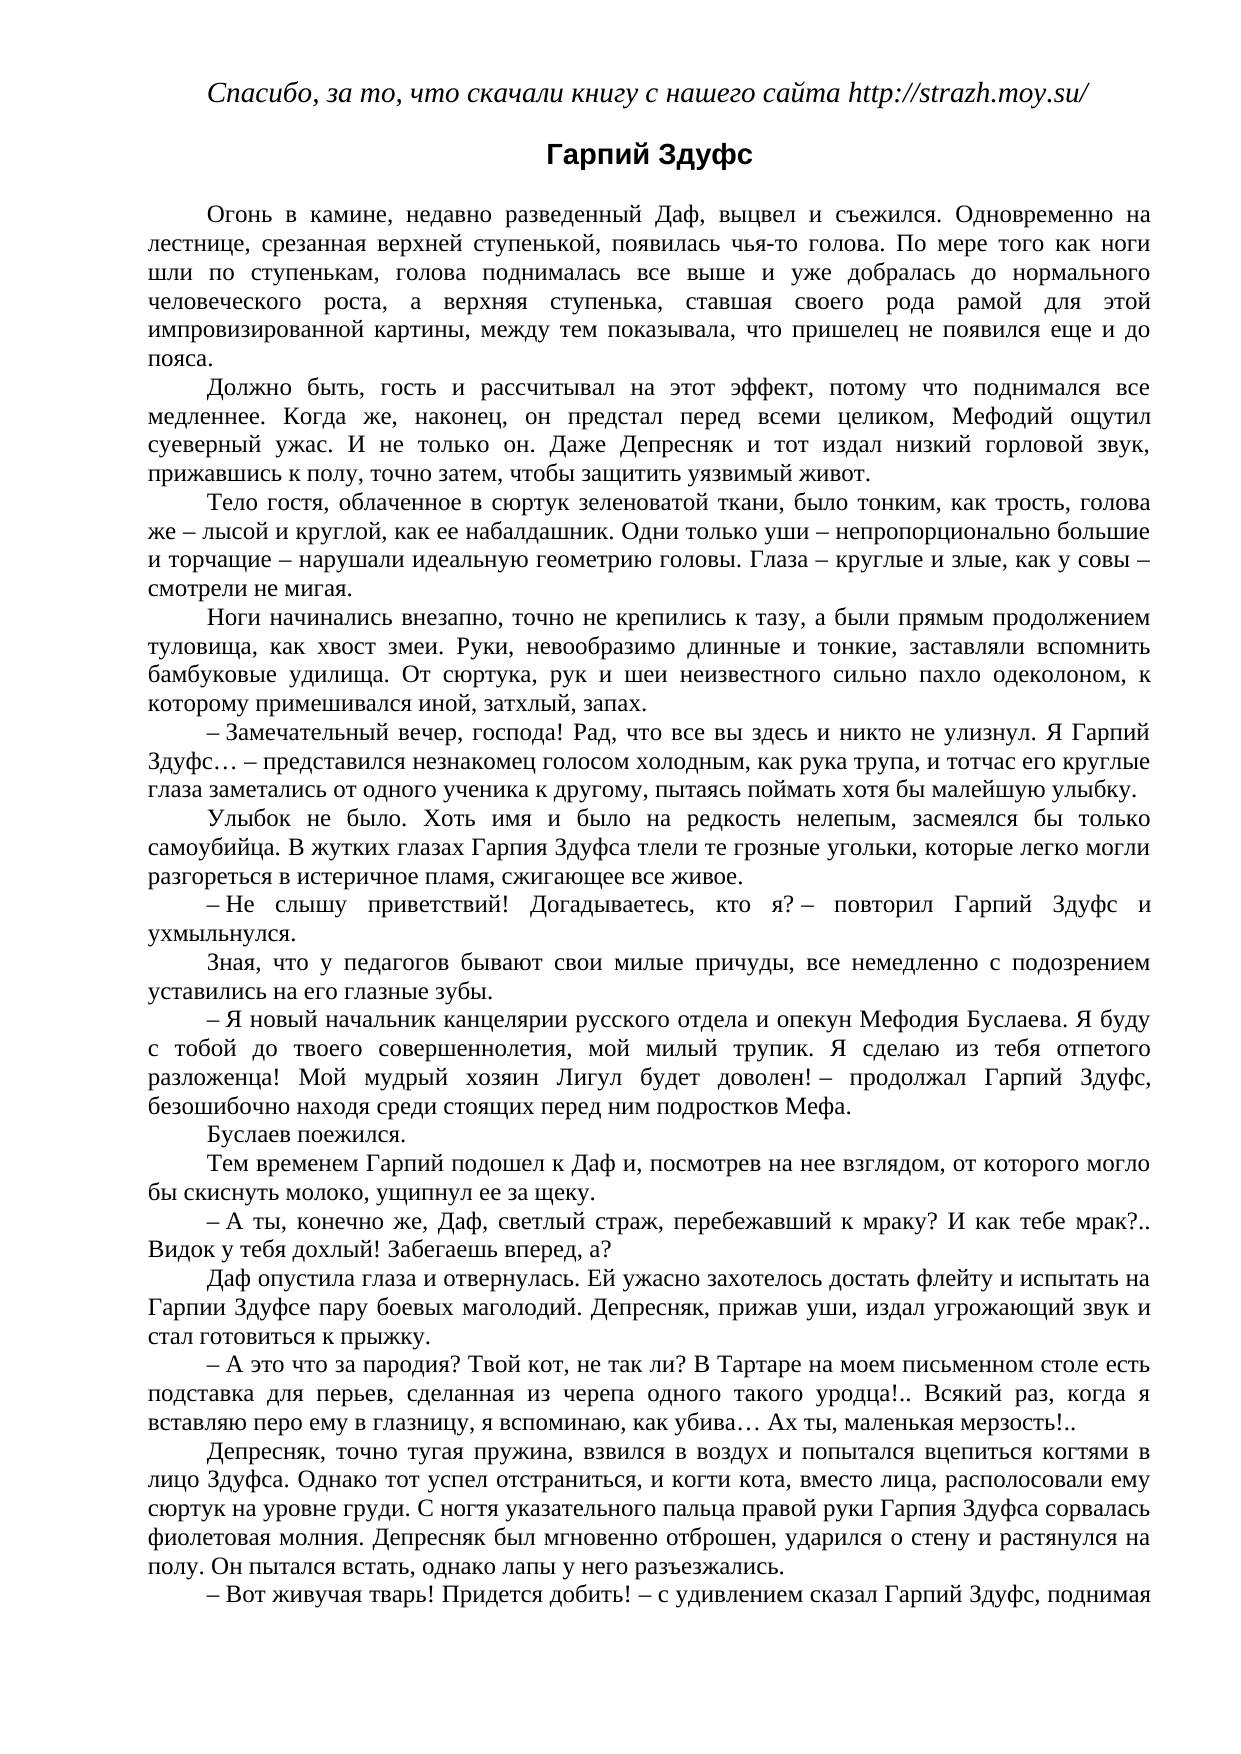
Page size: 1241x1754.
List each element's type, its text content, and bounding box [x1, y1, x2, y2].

text – Замечательный вечер, господа! Рад, что все вы здесь и никто не улизнул. Я Гарпий Здуфс… – представился незнакомец голосом холодным, как рука трупа, и тотчас его круглые глаза заметались от одного ученика к другому, пытаясь поймать хотя бы малейшую улыбку. [148, 717, 1152, 803]
text Должно быть, гость и рассчитывал на этот эффект, потому что поднимался все медленнее. Когда же, наконец, он предстал перед всеми целиком, Мефодий ощутил суеверный ужас. И не только он. Даже Депресняк и тот издал низкий горловой звук, прижавшись к полу, точно затем, чтобы защитить уязвимый живот. [148, 372, 1152, 487]
text Ноги начинались внезапно, точно не крепились к тазу, а были прямым продолжением туловища, как хвост змеи. Руки, невообразимо длинные и тонкие, заставляли вспомнить бамбуковые удилища. От сюртука, рук и шеи неизвестного сильно пахло одеколоном, к которому примешивался иной, затхлый, запах. [148, 602, 1152, 717]
text Тело гостя, облаченное в сюртук зеленоватой ткани, было тонким, как трость, голова же – лысой и круглой, как ее набалдашник. Одни только уши – непропорционально большие и торчащие – нарушали идеальную геометрию головы. Глаза – круглые и злые, как у совы – смотрели не мигая. [148, 487, 1152, 602]
text Даф опустила глаза и отвернулась. Ей ужасно захотелось достать флейту и испытать на Гарпии Здуфсе пару боевых маголодий. Депресняк, прижав уши, издал угрожающий звук и стал готовиться к прыжку. [148, 1263, 1152, 1349]
text – А это что за пародия? Твой кот, не так ли? В Тартаре на моем письменном столе есть подставка для перьев, сделанная из черепа одного такого уродца!.. Всякий раз, когда я вставляю перо ему в глазницу, я вспоминаю, как убива… Ах ты, маленькая мерзость!.. [148, 1349, 1152, 1436]
text – А ты, конечно же, Даф, светлый страж, перебежавший к мраку? И как тебе мрак?.. Видок у тебя дохлый! Забегаешь вперед, а? [148, 1206, 1152, 1263]
text Депресняк, точно тугая пружина, взвился в воздух и попытался вцепиться когтями в лицо Здуфса. Однако тот успел отстраниться, и когти кота, вместо лица, располосовали ему сюртук на уровне груди. С ногтя указательного пальца правой руки Гарпия Здуфса сорвалась фиолетовая молния. Депресняк был мгновенно отброшен, ударился о стену и растянулся на полу. Он пытался встать, однако лапы у него разъезжались. [148, 1436, 1152, 1579]
text Огонь в камине, недавно разведенный Даф, выцвел и съежился. Одновременно на лестнице, срезанная верхней ступенькой, появилась чья-то голова. По мере того как ноги шли по ступенькам, голова поднималась все выше и уже добралась до нормального человеческого роста, а верхняя ступенька, ставшая своего рода рамой для этой импровизированной картины, между тем показывала, что пришелец не появился еще и до пояса. [148, 199, 1152, 372]
text Буслаев поежился. [148, 1119, 1152, 1148]
text Зная, что у педагогов бывают свои милые причуды, все немедленно с подозрением уставились на его глазные зубы. [148, 947, 1152, 1004]
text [148, 1579, 1152, 1608]
subtitle Гарпий Здуфс [148, 137, 1152, 171]
text Улыбок не было. Хоть имя и было на редкость нелепым, засмеялся бы только самоубийца. В жутких глазах Гарпия Здуфса тлели те грозные угольки, которые легко могли разгореться в истеричное пламя, сжигающее все живое. [148, 803, 1152, 889]
text Тем временем Гарпий подошел к Даф и, посмотрев на нее взглядом, от которого могло бы скиснуть молоко, ущипнул ее за щеку. [148, 1148, 1152, 1206]
text – Я новый начальник канцелярии русского отдела и опекун Мефодия Буслаева. Я буду с тобой до твоего совершеннолетия, мой милый трупик. Я сделаю из тебя отпетого разложенца! Мой мудрый хозяин Лигул будет доволен! – продолжал Гарпий Здуфс, безошибочно находя среди стоящих перед ним подростков Мефа. [148, 1004, 1152, 1119]
text – Не слышу приветствий! Догадываетесь, кто я? – повторил Гарпий Здуфс и ухмыльнулся. [148, 889, 1152, 947]
